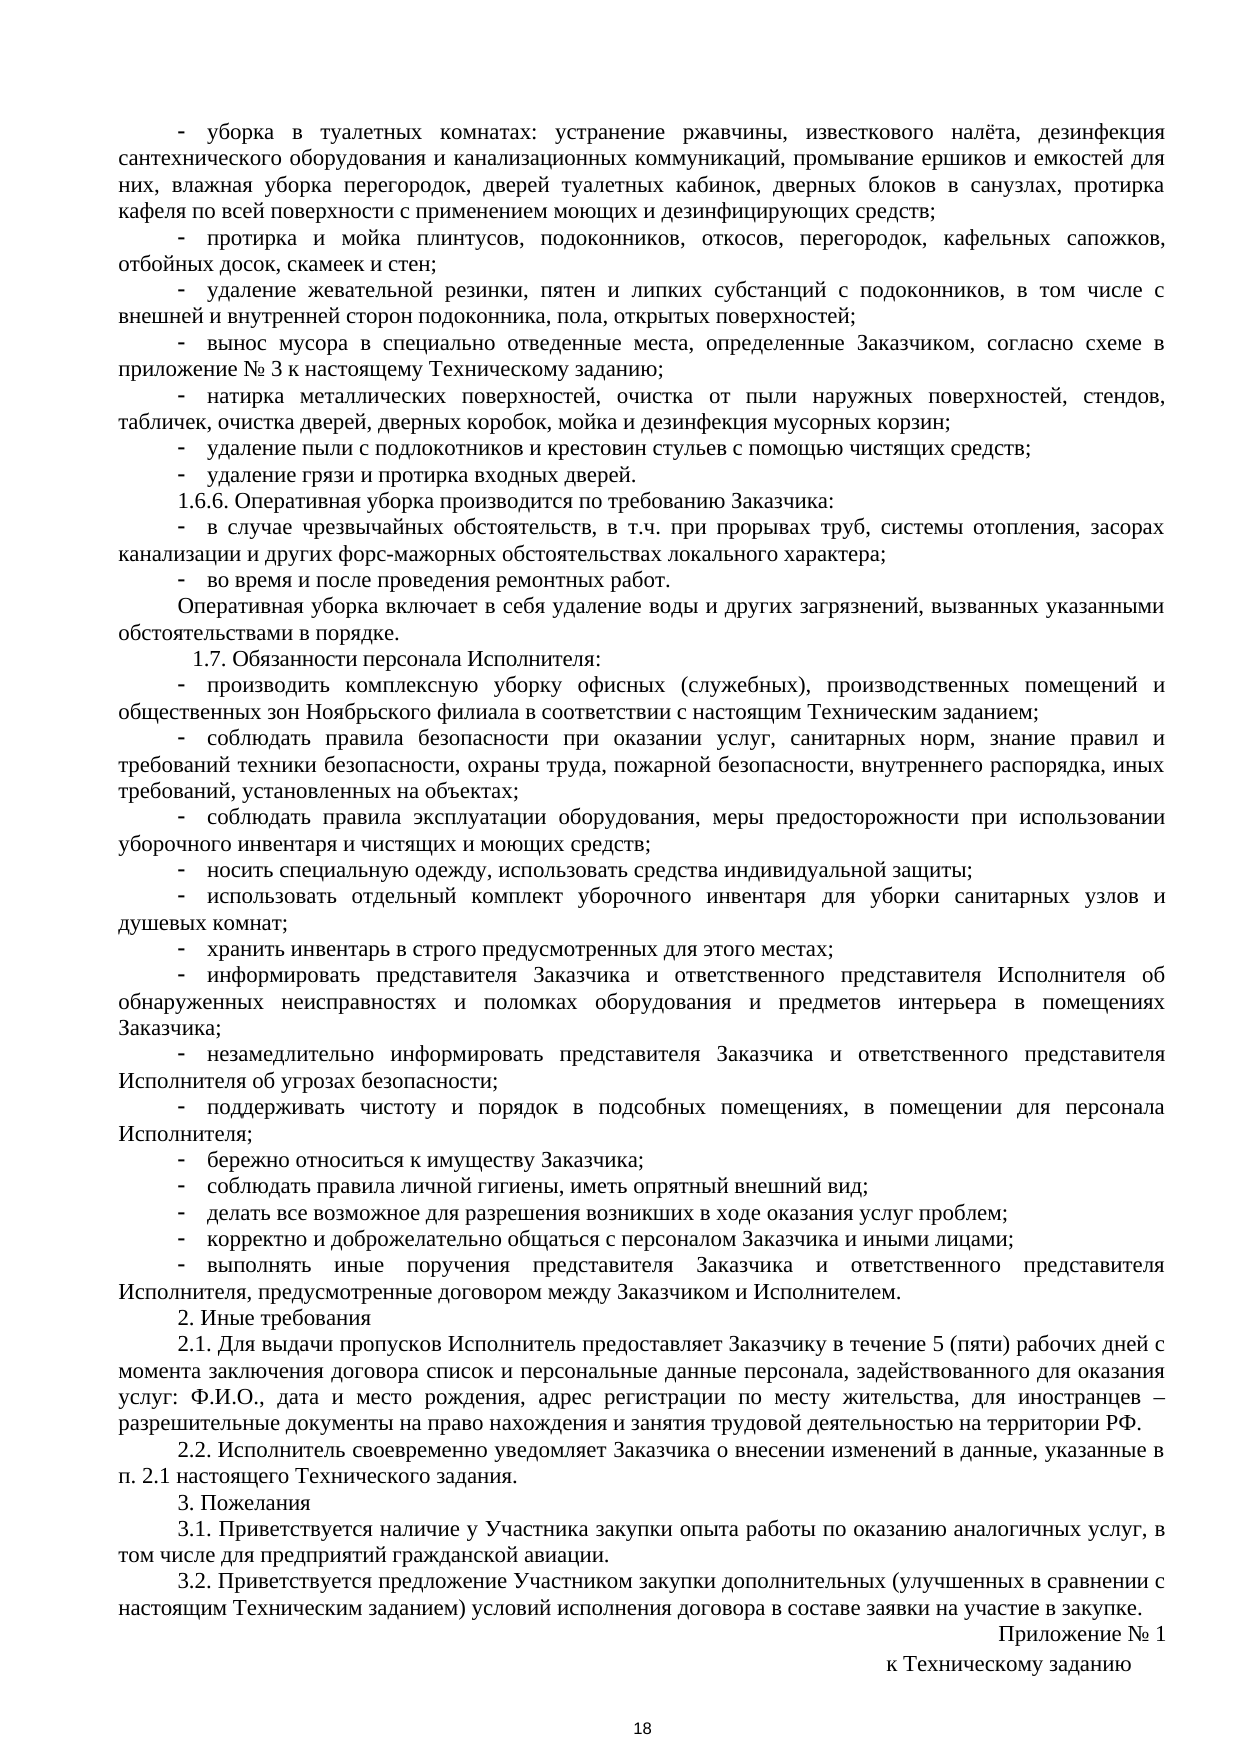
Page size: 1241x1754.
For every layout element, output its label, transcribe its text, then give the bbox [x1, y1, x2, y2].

list во время и после проведения ремонтных работ. [118, 566, 1167, 592]
list соблюдать правила эксплуатации оборудования, меры предосторожности при использовании уборочного инвентаря и чистящих и моющих средств; [118, 803, 1167, 856]
text Оперативная уборка включает в себя удаление воды и других загрязнений, вызванных указанными обстоятельствами в порядке. [118, 592, 1167, 645]
list натирка металлических поверхностей, очистка от пыли наружных поверхностей, стендов, табличек, очистка дверей, дверных коробок, мойка и дезинфекция мусорных корзин; [118, 382, 1167, 434]
list использовать отдельный комплект уборочного инвентаря для уборки санитарных узлов и душевых комнат; [118, 882, 1167, 935]
list соблюдать правила безопасности при оказании услуг, санитарных норм, знание правил и требований техники безопасности, охраны труда, пожарной безопасности, внутреннего распорядка, иных требований, установленных на объектах; [118, 724, 1167, 803]
list уборка в туалетных комнатах: устранение ржавчины, известкового налёта, дезинфекция сантехнического оборудования и канализационных коммуникаций, промывание ершиков и емкостей для них, влажная уборка перегородок, дверей туалетных кабинок, дверных блоков в санузлах, протирка кафеля по всей поверхности с применением моющих и дезинфицирующих средств; [118, 118, 1167, 223]
list удаление грязи и протирка входных дверей. [118, 461, 1167, 487]
list корректно и доброжелательно общаться с персоналом Заказчика и иными лицами; [118, 1225, 1167, 1251]
list соблюдать правила личной гигиены, иметь опрятный внешний вид; [118, 1172, 1167, 1199]
list незамедлительно информировать представителя Заказчика и ответственного представителя Исполнителя об угрозах безопасности; [118, 1041, 1167, 1093]
list удаление жевательной резинки, пятен и липких субстанций с подоконников, в том числе с внешней и внутренней сторон подоконника, пола, открытых поверхностей; [118, 276, 1167, 329]
text к Техническому заданию [886, 1651, 1167, 1677]
list в случае чрезвычайных обстоятельств, в т.ч. при прорывах труб, системы отопления, засорах канализации и других форс-мажорных обстоятельствах локального характера; [118, 513, 1167, 566]
text 1.6.6. Оперативная уборка производится по требованию Заказчика: [118, 487, 1167, 513]
text 3.1. Приветствуется наличие у Участника закупки опыта работы по оказанию аналогичных услуг, в том числе для предприятий гражданской авиации. [118, 1515, 1167, 1568]
list хранить инвентарь в строго предусмотренных для этого местах; [118, 935, 1167, 961]
text 3.2. Приветствуется предложение Участником закупки дополнительных (улучшенных в сравнении с настоящим Техническим заданием) условий исполнения договора в составе заявки на участие в закупке. [118, 1568, 1167, 1620]
text 3. Пожелания [118, 1488, 1167, 1515]
list вынос мусора в специально отведенные места, определенные Заказчиком, согласно схеме в приложение № 3 к настоящему Техническому заданию; [118, 329, 1167, 382]
list удаление пыли с подлокотников и крестовин стульев с помощью чистящих средств; [118, 434, 1167, 461]
list носить специальную одежду, использовать средства индивидуальной защиты; [118, 856, 1167, 882]
text 2. Иные требования [118, 1304, 1167, 1330]
list бережно относиться к имуществу Заказчика; [118, 1146, 1167, 1172]
list поддерживать чистоту и порядок в подсобных помещениях, в помещении для персонала Исполнителя; [118, 1093, 1167, 1146]
list информировать представителя Заказчика и ответственного представителя Исполнителя об обнаруженных неисправностях и поломках оборудования и предметов интерьера в помещениях Заказчика; [118, 961, 1167, 1041]
list выполнять иные поручения представителя Заказчика и ответственного представителя Исполнителя, предусмотренные договором между Заказчиком и Исполнителем. [118, 1251, 1167, 1304]
text Приложение № 1 [118, 1620, 1167, 1647]
text 1.7. Обязанности персонала Исполнителя: [118, 645, 1167, 672]
list производить комплексную уборку офисных (служебных), производственных помещений и общественных зон Ноябрьского филиала в соответствии с настоящим Техническим заданием; [118, 672, 1167, 724]
list протирка и мойка плинтусов, подоконников, откосов, перегородок, кафельных сапожков, отбойных досок, скамеек и стен; [118, 223, 1167, 276]
text 2.2. Исполнитель своевременно уведомляет Заказчика о внесении изменений в данные, указанные в п. 2.1 настоящего Технического задания. [118, 1436, 1167, 1488]
text 2.1. Для выдачи пропусков Исполнитель предоставляет Заказчику в течение 5 (пяти) рабочих дней с момента заключения договора список и персональные данные персонала, задействованного для оказания услуг: Ф.И.О., дата и место рождения, адрес регистрации по месту жительства, для иностранцев – разрешительные документы на право нахождения и занятия трудовой деятельностью на территории РФ. [118, 1330, 1167, 1436]
list делать все возможное для разрешения возникших в ходе оказания услуг проблем; [118, 1199, 1167, 1225]
